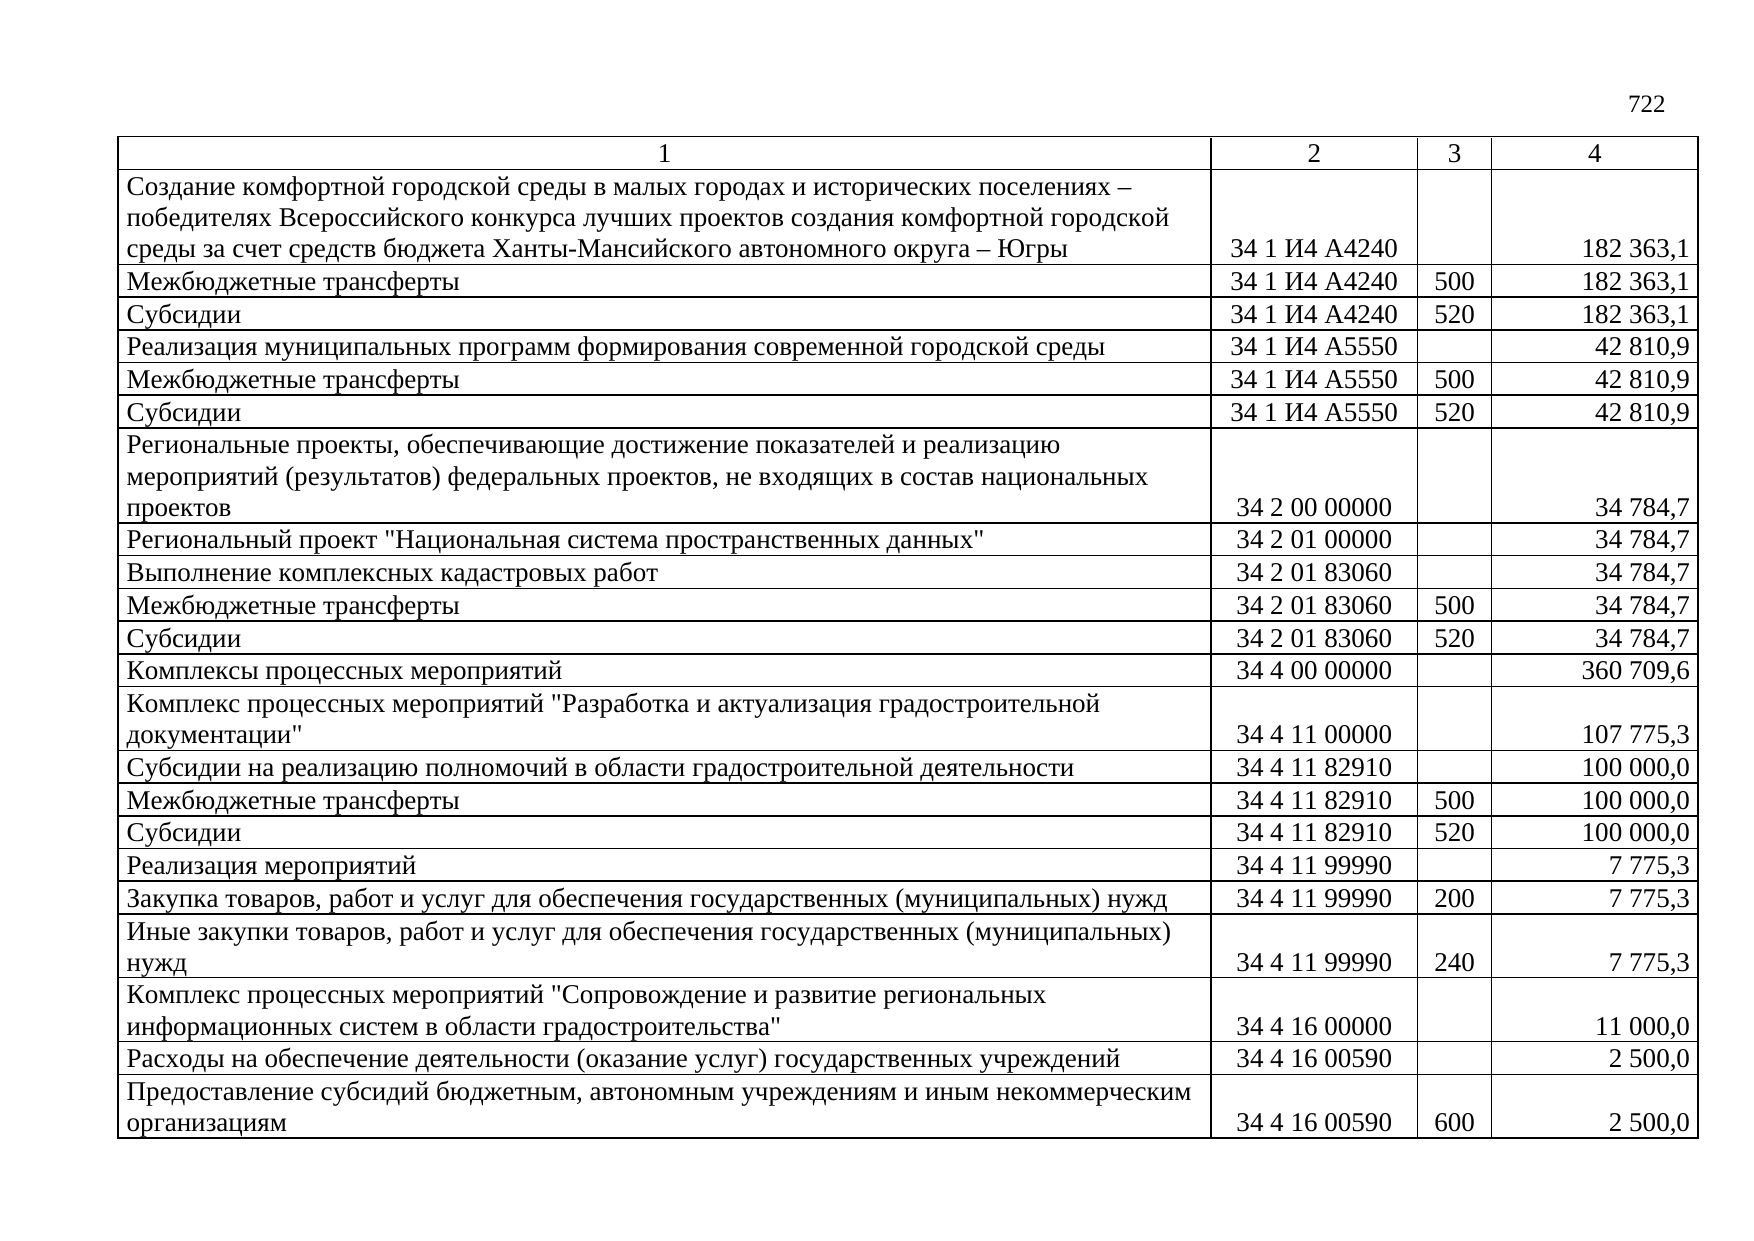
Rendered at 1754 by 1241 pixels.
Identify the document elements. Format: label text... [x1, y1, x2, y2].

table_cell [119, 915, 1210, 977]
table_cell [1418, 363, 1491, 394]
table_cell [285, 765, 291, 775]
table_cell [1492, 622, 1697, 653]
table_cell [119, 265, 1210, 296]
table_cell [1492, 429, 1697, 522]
table_header 3 [1418, 137, 1491, 168]
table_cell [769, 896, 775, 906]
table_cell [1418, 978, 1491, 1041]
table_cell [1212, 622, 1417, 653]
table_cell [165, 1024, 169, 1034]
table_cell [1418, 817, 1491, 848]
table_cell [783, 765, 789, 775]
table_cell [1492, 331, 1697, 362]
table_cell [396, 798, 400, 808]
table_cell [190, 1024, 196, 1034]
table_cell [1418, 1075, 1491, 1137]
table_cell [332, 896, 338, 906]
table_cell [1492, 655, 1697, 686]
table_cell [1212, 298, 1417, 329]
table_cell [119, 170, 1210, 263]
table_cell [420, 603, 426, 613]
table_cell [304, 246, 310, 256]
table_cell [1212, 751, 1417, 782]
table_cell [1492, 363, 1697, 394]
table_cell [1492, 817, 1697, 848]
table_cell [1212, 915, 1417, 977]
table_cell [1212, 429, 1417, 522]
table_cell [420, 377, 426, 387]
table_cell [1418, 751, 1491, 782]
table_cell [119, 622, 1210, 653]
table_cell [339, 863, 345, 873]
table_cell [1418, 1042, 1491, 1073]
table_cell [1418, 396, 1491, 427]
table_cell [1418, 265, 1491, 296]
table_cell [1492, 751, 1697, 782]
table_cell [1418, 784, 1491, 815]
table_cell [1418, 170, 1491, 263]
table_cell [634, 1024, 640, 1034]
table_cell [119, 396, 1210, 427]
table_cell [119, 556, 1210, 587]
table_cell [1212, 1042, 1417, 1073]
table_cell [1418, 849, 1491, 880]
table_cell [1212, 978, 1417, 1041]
table_header 2 [1212, 137, 1417, 168]
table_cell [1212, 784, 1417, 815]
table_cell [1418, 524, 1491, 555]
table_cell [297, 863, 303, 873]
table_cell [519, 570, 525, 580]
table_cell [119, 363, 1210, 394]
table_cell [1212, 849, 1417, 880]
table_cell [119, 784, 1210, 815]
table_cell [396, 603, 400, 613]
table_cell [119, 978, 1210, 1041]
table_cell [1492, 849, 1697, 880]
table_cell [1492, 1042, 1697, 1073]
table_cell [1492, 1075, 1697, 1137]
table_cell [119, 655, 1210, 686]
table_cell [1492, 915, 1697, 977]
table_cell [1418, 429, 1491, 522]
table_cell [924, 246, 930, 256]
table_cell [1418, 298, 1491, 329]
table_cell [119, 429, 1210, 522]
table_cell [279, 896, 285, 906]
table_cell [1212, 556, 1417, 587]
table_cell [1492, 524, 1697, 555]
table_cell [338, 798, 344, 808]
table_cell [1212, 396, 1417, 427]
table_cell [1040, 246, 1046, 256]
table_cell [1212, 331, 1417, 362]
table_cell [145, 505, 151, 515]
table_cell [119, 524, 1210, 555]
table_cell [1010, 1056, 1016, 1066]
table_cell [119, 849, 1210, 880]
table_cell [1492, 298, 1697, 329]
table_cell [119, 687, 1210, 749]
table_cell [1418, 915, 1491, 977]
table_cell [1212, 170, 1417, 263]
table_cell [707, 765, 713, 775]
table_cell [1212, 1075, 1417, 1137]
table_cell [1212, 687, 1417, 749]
table_header 1 [119, 137, 1211, 168]
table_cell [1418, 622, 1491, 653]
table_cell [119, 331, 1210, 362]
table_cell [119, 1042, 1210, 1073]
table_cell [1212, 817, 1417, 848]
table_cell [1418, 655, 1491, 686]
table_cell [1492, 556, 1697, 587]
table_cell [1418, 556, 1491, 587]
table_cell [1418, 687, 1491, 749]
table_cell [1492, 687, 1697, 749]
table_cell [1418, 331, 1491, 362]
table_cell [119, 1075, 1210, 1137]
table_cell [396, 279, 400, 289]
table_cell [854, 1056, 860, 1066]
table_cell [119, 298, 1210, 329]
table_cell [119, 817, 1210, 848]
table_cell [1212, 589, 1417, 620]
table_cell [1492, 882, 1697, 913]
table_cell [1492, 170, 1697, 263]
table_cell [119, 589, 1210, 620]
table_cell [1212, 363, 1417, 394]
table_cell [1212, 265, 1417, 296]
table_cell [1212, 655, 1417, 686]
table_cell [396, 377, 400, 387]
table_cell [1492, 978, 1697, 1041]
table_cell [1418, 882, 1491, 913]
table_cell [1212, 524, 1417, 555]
table_header 4 [1492, 137, 1697, 168]
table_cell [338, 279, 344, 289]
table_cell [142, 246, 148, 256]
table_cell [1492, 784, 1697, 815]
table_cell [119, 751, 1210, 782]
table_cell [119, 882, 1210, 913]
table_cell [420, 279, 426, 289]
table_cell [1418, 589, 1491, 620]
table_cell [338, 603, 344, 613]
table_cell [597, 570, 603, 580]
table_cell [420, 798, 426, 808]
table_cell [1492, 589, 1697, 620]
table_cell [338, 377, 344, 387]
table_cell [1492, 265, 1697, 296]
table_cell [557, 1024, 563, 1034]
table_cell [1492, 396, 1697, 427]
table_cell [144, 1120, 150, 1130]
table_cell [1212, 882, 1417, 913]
